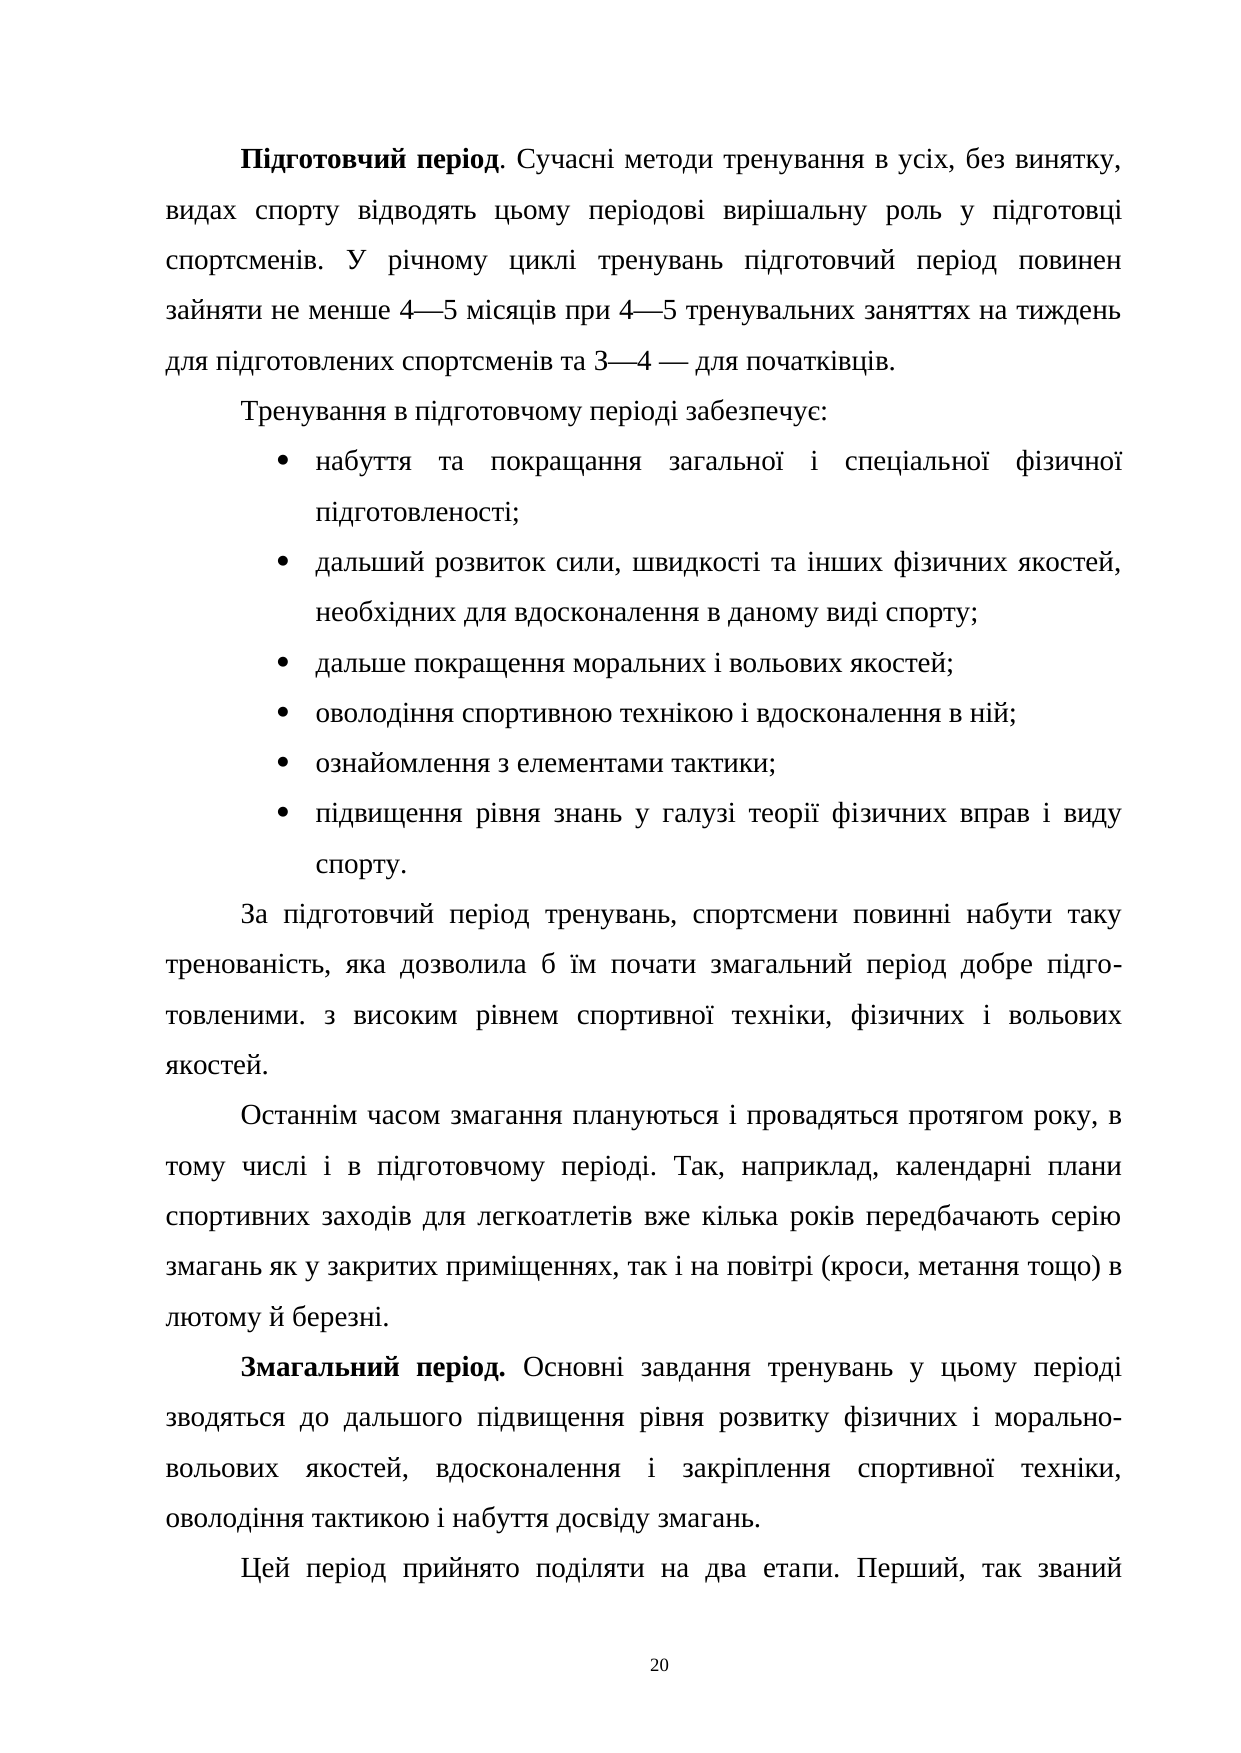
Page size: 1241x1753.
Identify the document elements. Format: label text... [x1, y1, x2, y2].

text Підготовчий період. Сучасні методи тренування в усіх, без винятку, видах спорту відводять цьому періодові вирішальну роль у підготовці спортсменів. У річному циклі тренувань підготовчий період повинен зайняти не менше 4—5 місяців при 4—5 тренувальних заняттях на тиждень для підготовлених спортсменів та З—4 — для початківців. [165, 142, 1122, 377]
text Тренування в підготовчому періоді забезпечує: [165, 393, 1122, 427]
text Змагальний період. Основні завдання тренувань у цьому періоді зводяться до дальшого підвищення рівня розвитку фізичних і морально-вольових якостей, вдосконалення і закріплення спортивної техніки, оволодіння тактикою і набуття досвіду змагань. [165, 1349, 1122, 1534]
text  ознайомлення з елементами тактики; [278, 746, 1122, 779]
text  дальше покращення моральних і вольових якостей; [278, 645, 1122, 678]
text За підготовчий період тренувань, спортсмени повинні набути таку тренованість, яка дозволила б їм почати змагальний період добре підготовленими. з високим рівнем спортивної техніки, фізичних і вольових якостей. [165, 896, 1122, 1081]
text  дальший розвиток сили, швидкості та інших фізичних якостей, необхідних для вдосконалення в даному виді спорту; [278, 544, 1122, 628]
text  оволодіння спортивною технікою і вдосконалення в ній; [278, 695, 1122, 729]
text Останнім часом змагання плануються і провадяться протягом року, в тому числі і в підготовчому періоді. Так, наприклад, календарні плани спортивних заходів для легкоатлетів вже кілька років передбачають серію змагань як у закритих приміщеннях, так і на повітрі (кроси, метання тощо) в лютому й березні. [165, 1098, 1122, 1332]
text  підвищення рівня знань у галузі теорії фізичних вправ і виду спорту. [278, 796, 1122, 880]
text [165, 1551, 1122, 1584]
text  набуття та покращання загальної і спеціальної фізичної підготовленості; [278, 444, 1122, 527]
